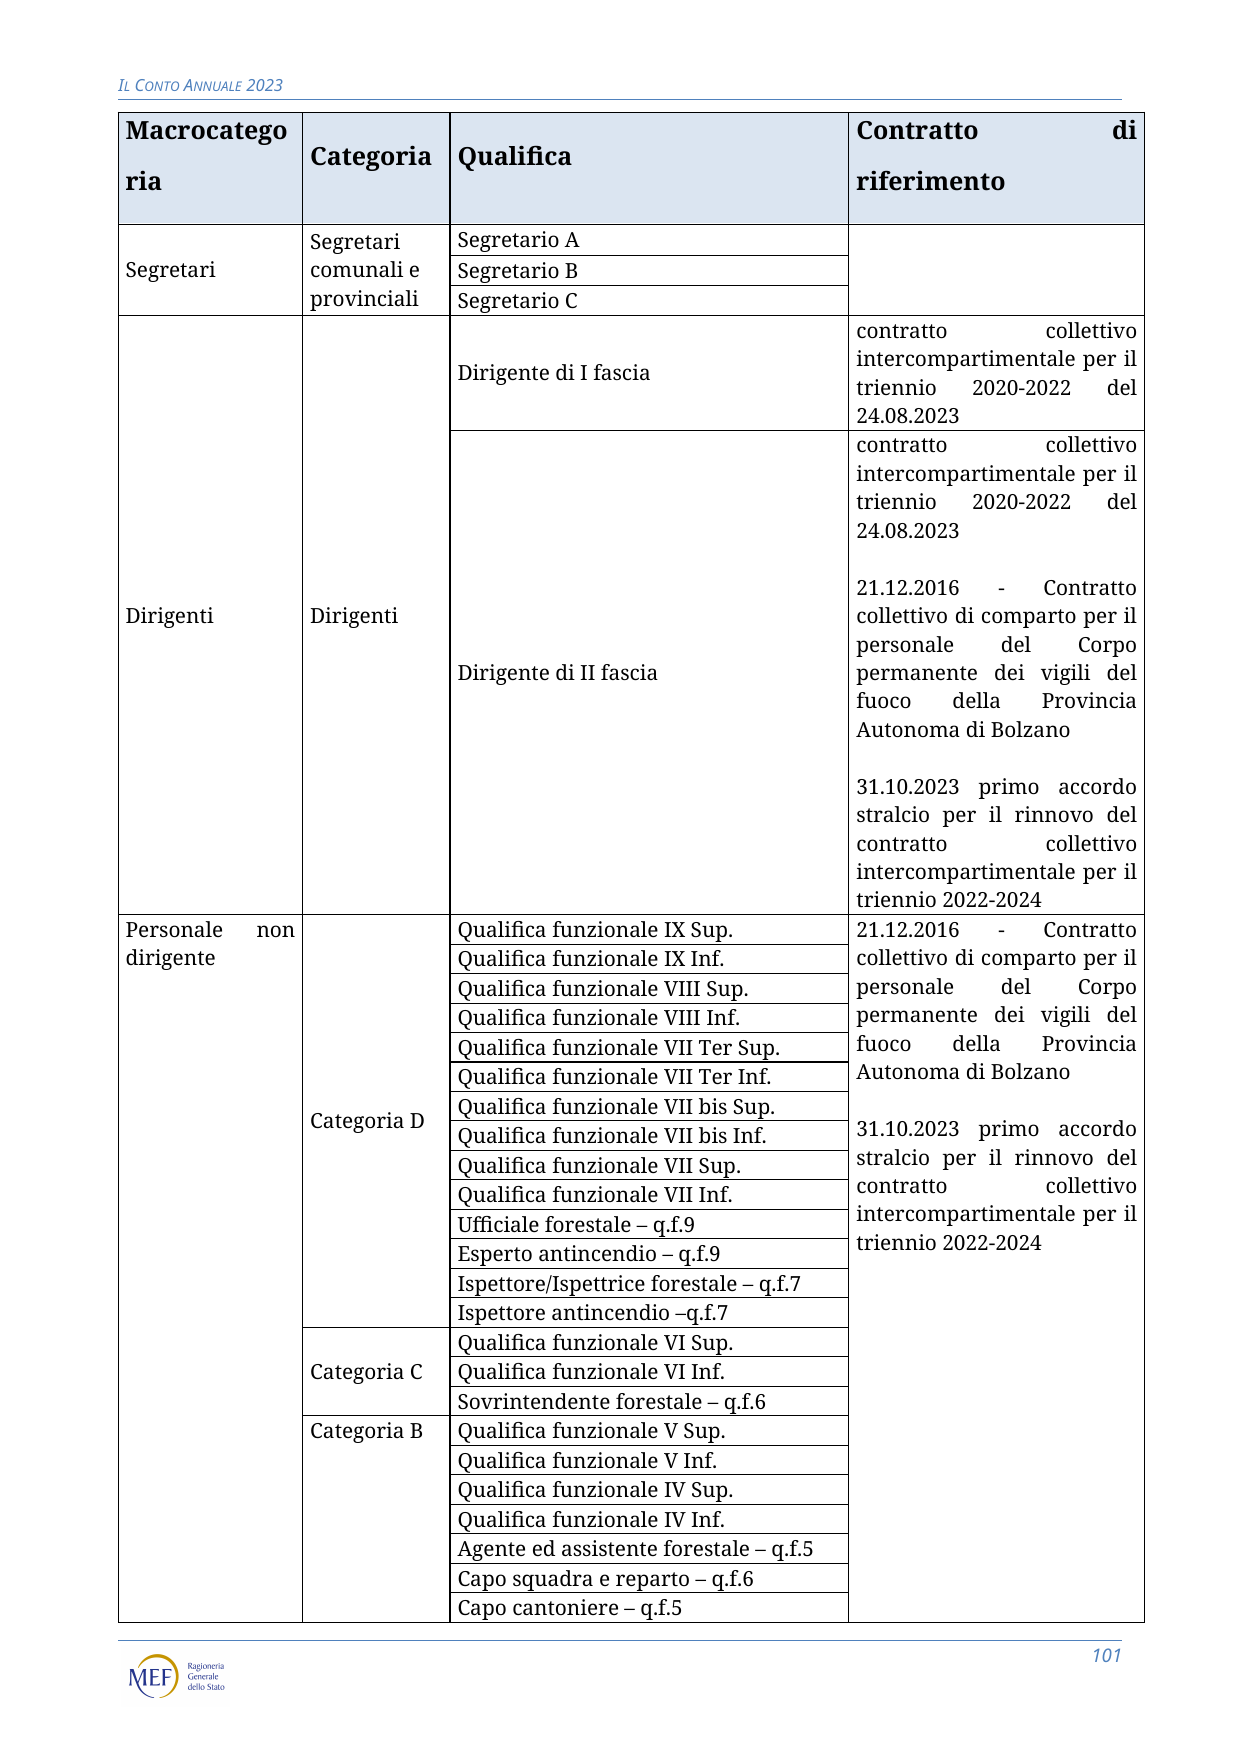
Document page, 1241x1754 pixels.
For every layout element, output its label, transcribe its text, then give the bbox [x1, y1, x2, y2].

table_cell contratto collettivo intercompartimentale per il triennio 2020-2022 del 24.08.2023 21.12.2016 - Contratto collettivo di comparto per il personale del Corpo permanente dei vigili del fuoco della Provincia Autonoma di Bolzano 31.10.2023 primo accordo stralcio per il rinnovo del contratto collettivo intercompartimentale per il triennio 2022-2024 [849, 431, 1144, 914]
table_cell Dirigenti [303, 316, 449, 914]
table_cell Segretario A [451, 225, 848, 255]
table_header Qualifica [451, 113, 848, 223]
table_cell Categoria B [303, 1416, 449, 1622]
table_header Contratto di riferimento [849, 113, 1144, 223]
table_cell Qualifica funzionale VII Inf. [451, 1180, 848, 1209]
table_header Categoria [303, 113, 449, 223]
table_cell Qualifica funzionale VIII Sup. [451, 974, 848, 1002]
table_cell Qualifica funzionale IX Sup. [451, 915, 848, 943]
table_header Macrocategoria [119, 113, 302, 223]
table_cell Qualifica funzionale VII Ter Inf. [451, 1063, 848, 1091]
table_cell contratto collettivo intercompartimentale per il triennio 2020-2022 del 24.08.2023 [849, 316, 1144, 429]
table_cell Personale non dirigente [119, 915, 302, 1622]
table_cell Qualifica funzionale VII Sup. [451, 1151, 848, 1179]
table_cell Qualifica funzionale V Inf. [451, 1446, 848, 1474]
table_cell Ispettore/Ispettrice forestale – q.f.7 [451, 1269, 848, 1297]
table_cell Qualifica funzionale V Sup. [451, 1416, 848, 1445]
table_cell Dirigente di II fascia [451, 431, 848, 914]
table_cell Categoria D [303, 915, 449, 1327]
table_cell Ufficiale forestale – q.f.9 [451, 1210, 848, 1238]
table_cell Capo squadra e reparto – q.f.6 [451, 1564, 848, 1592]
table_cell 21.12.2016 - Contratto collettivo di comparto per il personale del Corpo permanente dei vigili del fuoco della Provincia Autonoma di Bolzano 31.10.2023 primo accordo stralcio per il rinnovo del contratto collettivo intercompartimentale per il triennio 2022-2024 [849, 915, 1144, 1622]
table_cell Segretario B [451, 256, 848, 285]
table_cell Qualifica funzionale IX Inf. [451, 945, 848, 973]
table_cell Categoria C [303, 1328, 449, 1415]
table_cell Capo cantoniere – q.f.5 [451, 1593, 848, 1622]
table_cell [849, 225, 1144, 315]
table_cell Qualifica funzionale IV Sup. [451, 1475, 848, 1504]
table_cell Qualifica funzionale VI Sup. [451, 1328, 848, 1356]
table_cell Dirigenti [119, 316, 302, 914]
table_cell Segretari comunali e provinciali [303, 225, 449, 315]
table_cell Qualifica funzionale VII bis Sup. [451, 1092, 848, 1120]
picture [120, 1645, 231, 1707]
table_cell Dirigente di I fascia [451, 316, 848, 429]
table_cell Esperto antincendio – q.f.9 [451, 1239, 848, 1268]
table_cell Qualifica funzionale VII bis Inf. [451, 1121, 848, 1150]
table_cell Segretari [119, 225, 302, 315]
table_cell Qualifica funzionale VI Inf. [451, 1357, 848, 1386]
table_cell Qualifica funzionale IV Inf. [451, 1505, 848, 1533]
table_cell Agente ed assistente forestale – q.f.5 [451, 1534, 848, 1563]
table_cell Qualifica funzionale VIII Inf. [451, 1004, 848, 1032]
table_cell Segretario C [451, 286, 848, 315]
table_cell Qualifica funzionale VII Ter Sup. [451, 1033, 848, 1061]
table_cell Sovrintendente forestale – q.f.6 [451, 1387, 848, 1415]
table_cell Ispettore antincendio –q.f.7 [451, 1298, 848, 1327]
